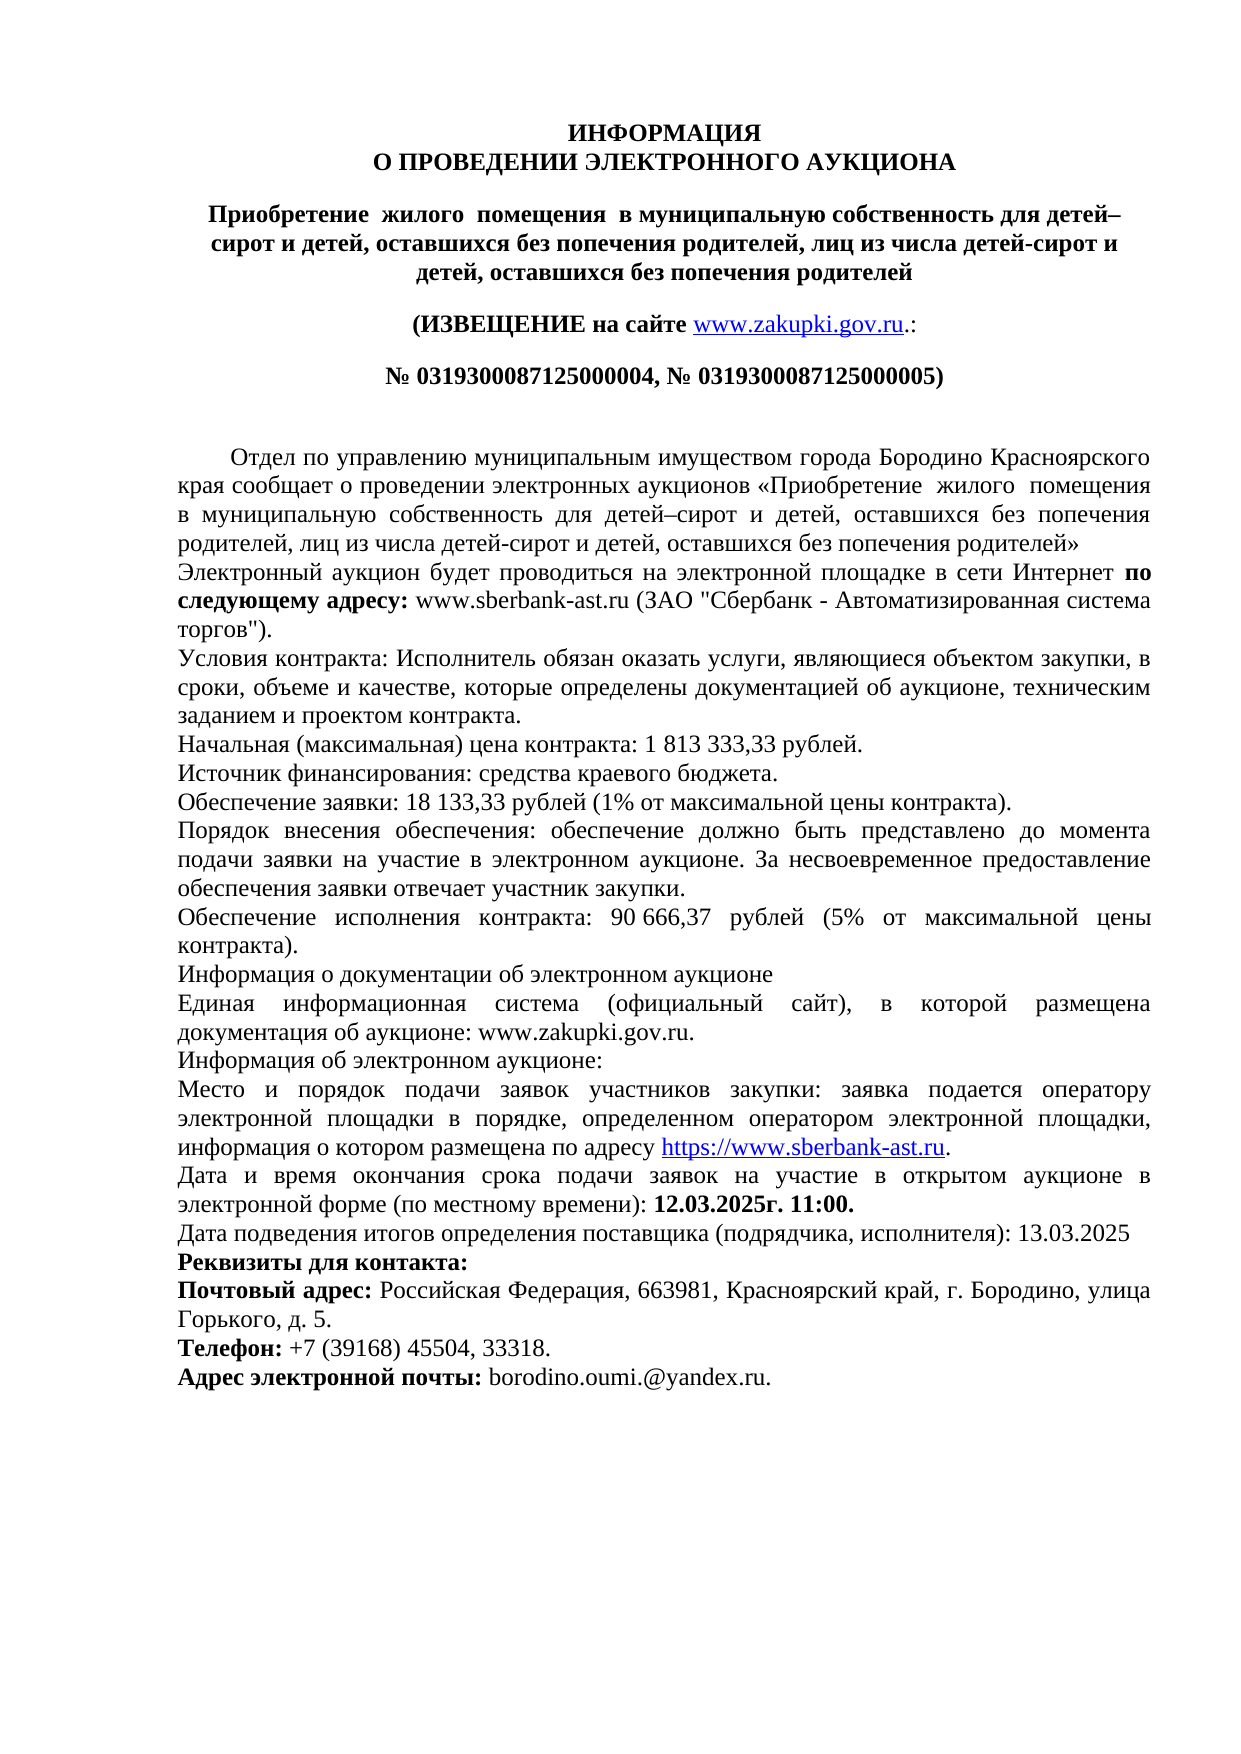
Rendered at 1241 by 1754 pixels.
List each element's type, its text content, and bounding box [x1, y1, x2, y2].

text Почтовый адрес: Российская Федерация, 663981, Красноярский край, г. Бородино, улица Горького, д. 5. [177, 1276, 1152, 1333]
text Обеспечение исполнения контракта: 90 666,37 рублей (5% от максимальной цены контракта). [177, 902, 1152, 959]
text Условия контракта: Исполнитель обязан оказать услуги, являющиеся объектом закупки, в сроки, объеме и качестве, которые определены документацией об аукционе, техническим заданием и проектом контракта. [177, 643, 1152, 729]
text Дата подведения итогов определения поставщика (подрядчика, исполнителя): 13.03.2025 [177, 1218, 1152, 1247]
text О ПРОВЕДЕНИИ ЭЛЕКТРОННОГО АУКЦИОНА [177, 147, 1152, 176]
text Реквизиты для контакта: [177, 1247, 1152, 1276]
text Обеспечение заявки: 18 133,33 рублей (1% от максимальной цены контракта). [177, 787, 1152, 816]
text Начальная (максимальная) цена контракта: 1 813 333,33 рублей. [177, 729, 1152, 758]
text Место и порядок подачи заявок участников закупки: заявка подается оператору электронной площадки в порядке, определенном оператором электронной площадки, информация о котором размещена по адресу https://www.sberbank-ast.ru. [177, 1074, 1152, 1161]
text Отдел по управлению муниципальным имуществом города Бородино Красноярского края сообщает о проведении электронных аукционов «Приобретение жилого помещения в муниципальную собственность для детей–сирот и детей, оставшихся без попечения родителей, лиц из числа детей-сирот и детей, оставшихся без попечения родителей» [177, 442, 1152, 557]
text № 0319300087125000004, № 0319300087125000005) [177, 361, 1152, 390]
text Адрес электронной почты: borodino.oumi.@yandex.ru. [177, 1362, 1152, 1391]
text Приобретение жилого помещения в муниципальную собственность для детей–сирот и детей, оставшихся без попечения родителей, лиц из числа детей-сирот и детей, оставшихся без попечения родителей [177, 199, 1152, 285]
text Порядок внесения обеспечения: обеспечение должно быть представлено до момента подачи заявки на участие в электронном аукционе. За несвоевременное предоставление обеспечения заявки отвечает участник закупки. [177, 816, 1152, 902]
text ИНФОРМАЦИЯ [177, 118, 1152, 147]
text (ИЗВЕЩЕНИЕ на сайте www.zakupki.gov.ru.: [177, 309, 1152, 337]
text Дата и время окончания срока подачи заявок на участие в открытом аукционе в электронной форме (по местному времени): 12.03.2025г. 11:00. [177, 1161, 1152, 1218]
text Источник финансирования: средства краевого бюджета. [177, 758, 1152, 787]
text Информация о документации об электронном аукционе [177, 959, 1152, 988]
text Единая информационная система (официальный сайт), в которой размещена документация об аукционе: www.zakupki.gov.ru. [177, 988, 1152, 1046]
text Информация об электронном аукционе: [177, 1046, 1152, 1074]
text Телефон: +7 (39168) 45504, 33318. [177, 1333, 1152, 1362]
text Электронный аукцион будет проводиться на электронной площадке в сети Интернет по следующему адресу: www.sberbank-ast.ru (ЗАО "Сбербанк - Автоматизированная система торгов"). [177, 557, 1152, 643]
